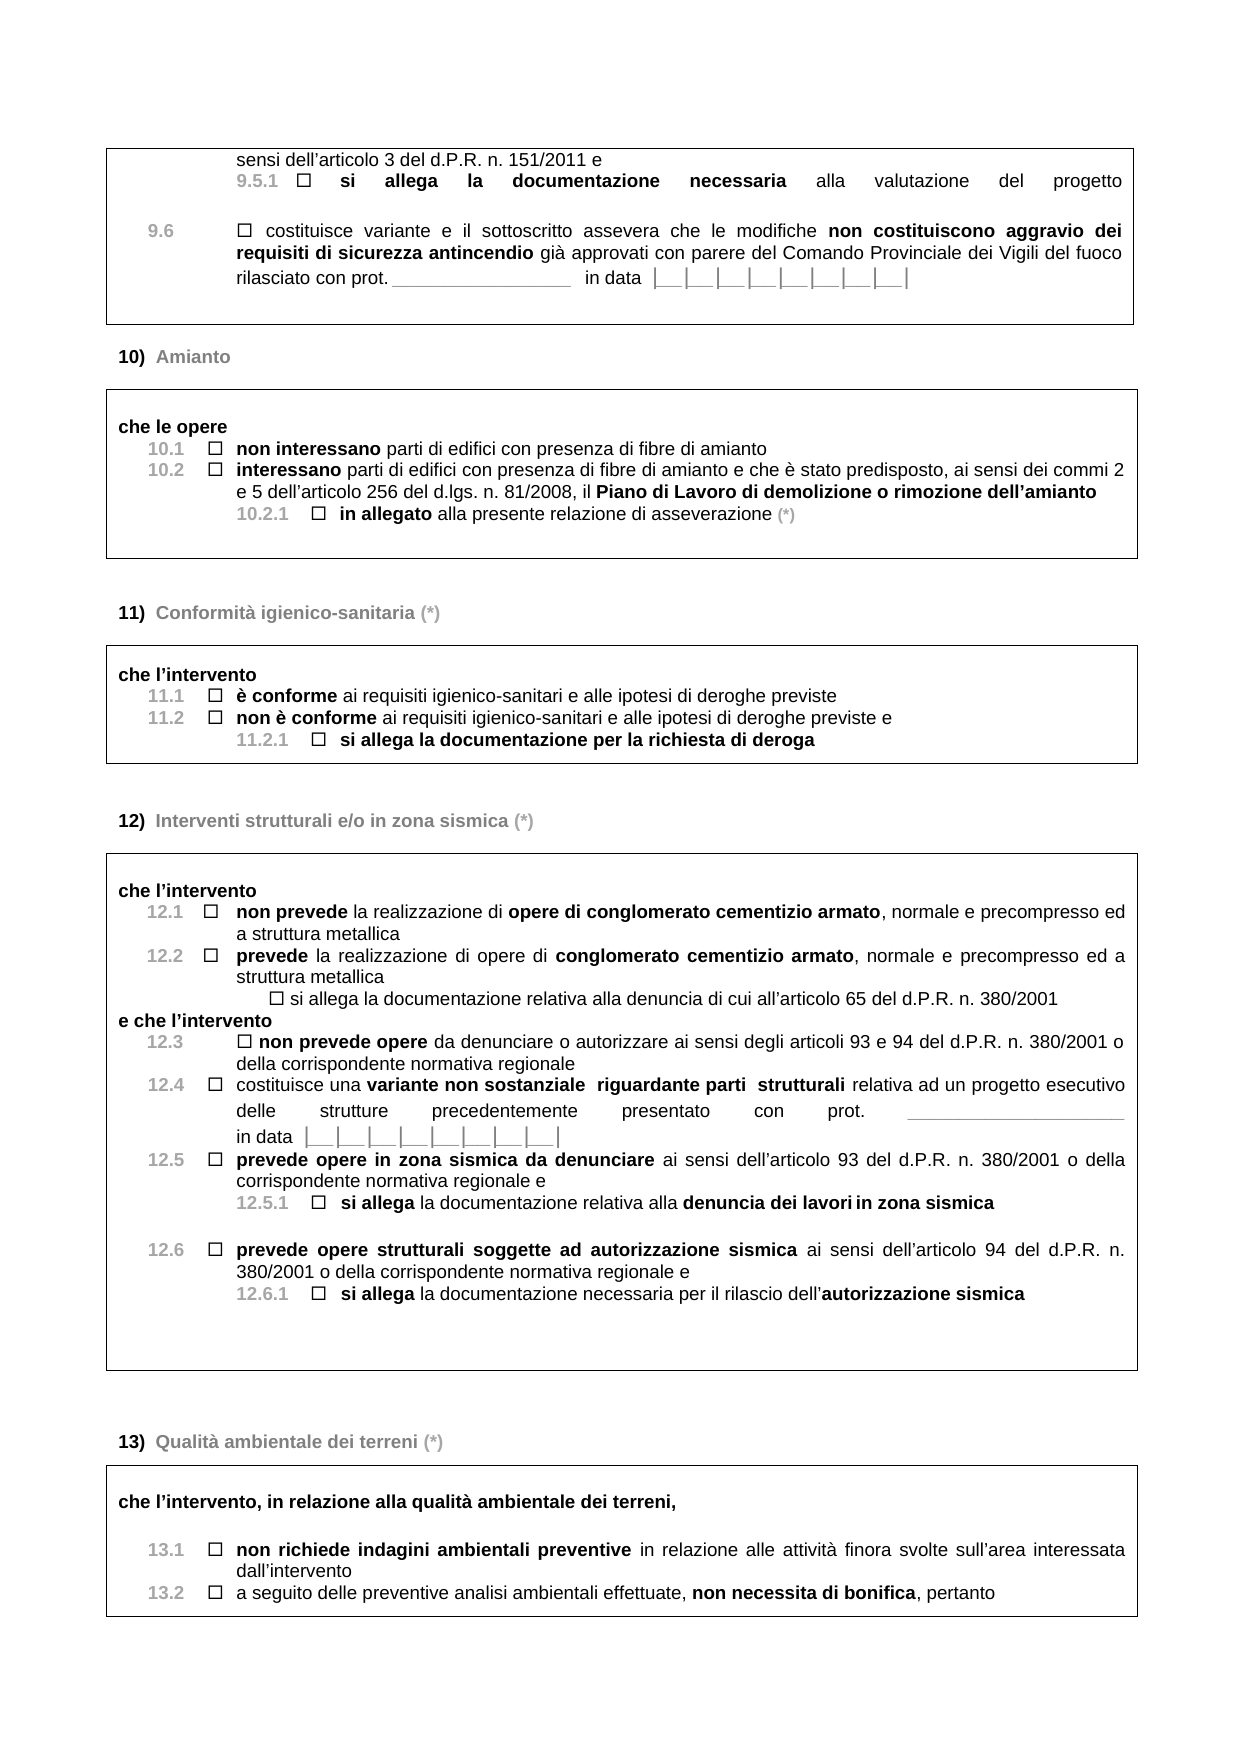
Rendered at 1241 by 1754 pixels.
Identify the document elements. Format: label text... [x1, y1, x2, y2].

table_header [107, 149, 1133, 323]
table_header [107, 1466, 1137, 1616]
table_header che l’intervento è conforme ai requisiti igienico-sanitari e alle ipotesi di deroghe previste non è conforme ai requisiti igienico-sanitari e alle ipotesi di deroghe previste e si allega la documentazione per la richiesta di deroga [107, 646, 1137, 762]
list Amianto [118, 346, 1122, 368]
list Qualità ambientale dei terreni (*) [118, 1431, 1122, 1452]
table_header che le opere non interessano parti di edifici con presenza di fibre di amianto interessano parti di edifici con presenza di fibre di amianto e che è stato predisposto, ai sensi dei commi 2 e 5 dell’articolo 256 del d.lgs. n. 81/2008, il Piano di Lavoro di demolizione o rimozione dell’amianto in allegato alla presente relazione di asseverazione (*) [107, 390, 1137, 558]
list Conformità igienico-sanitaria (*) [118, 602, 1122, 624]
list Interventi strutturali e/o in zona sismica (*) [118, 810, 1122, 832]
table_header che l’intervento non prevede la realizzazione di opere di conglomerato cementizio armato, normale e precompresso ed a struttura metallica prevede la realizzazione di opere di conglomerato cementizio armato, normale e precompresso ed a struttura metallica si allega la documentazione relativa alla denuncia di cui all’articolo 65 del d.P.R. n. 380/2001 e che l’intervento non prevede opere da denunciare o autorizzare ai sensi degli articoli 93 e 94 del d.P.R. n. 380/2001 o della corrispondente normativa regionale costituisce una variante non sostanziale riguardante parti strutturali relativa ad un progetto esecutivo delle strutture precedentemente presentato con prot. _________________ in data |__|__|__|__|__|__|__|__| prevede opere in zona sismica da denunciare ai sensi dell’articolo 93 del d.P.R. n. 380/2001 o della corrispondente normativa regionale e si allega la documentazione relativa alla denuncia dei lavori in zona sismica prevede opere strutturali soggette ad autorizzazione sismica ai sensi dell’articolo 94 del d.P.R. n. 380/2001 o della corrispondente normativa regionale e si allega la documentazione necessaria per il rilascio dell’autorizzazione sismica [107, 854, 1137, 1370]
